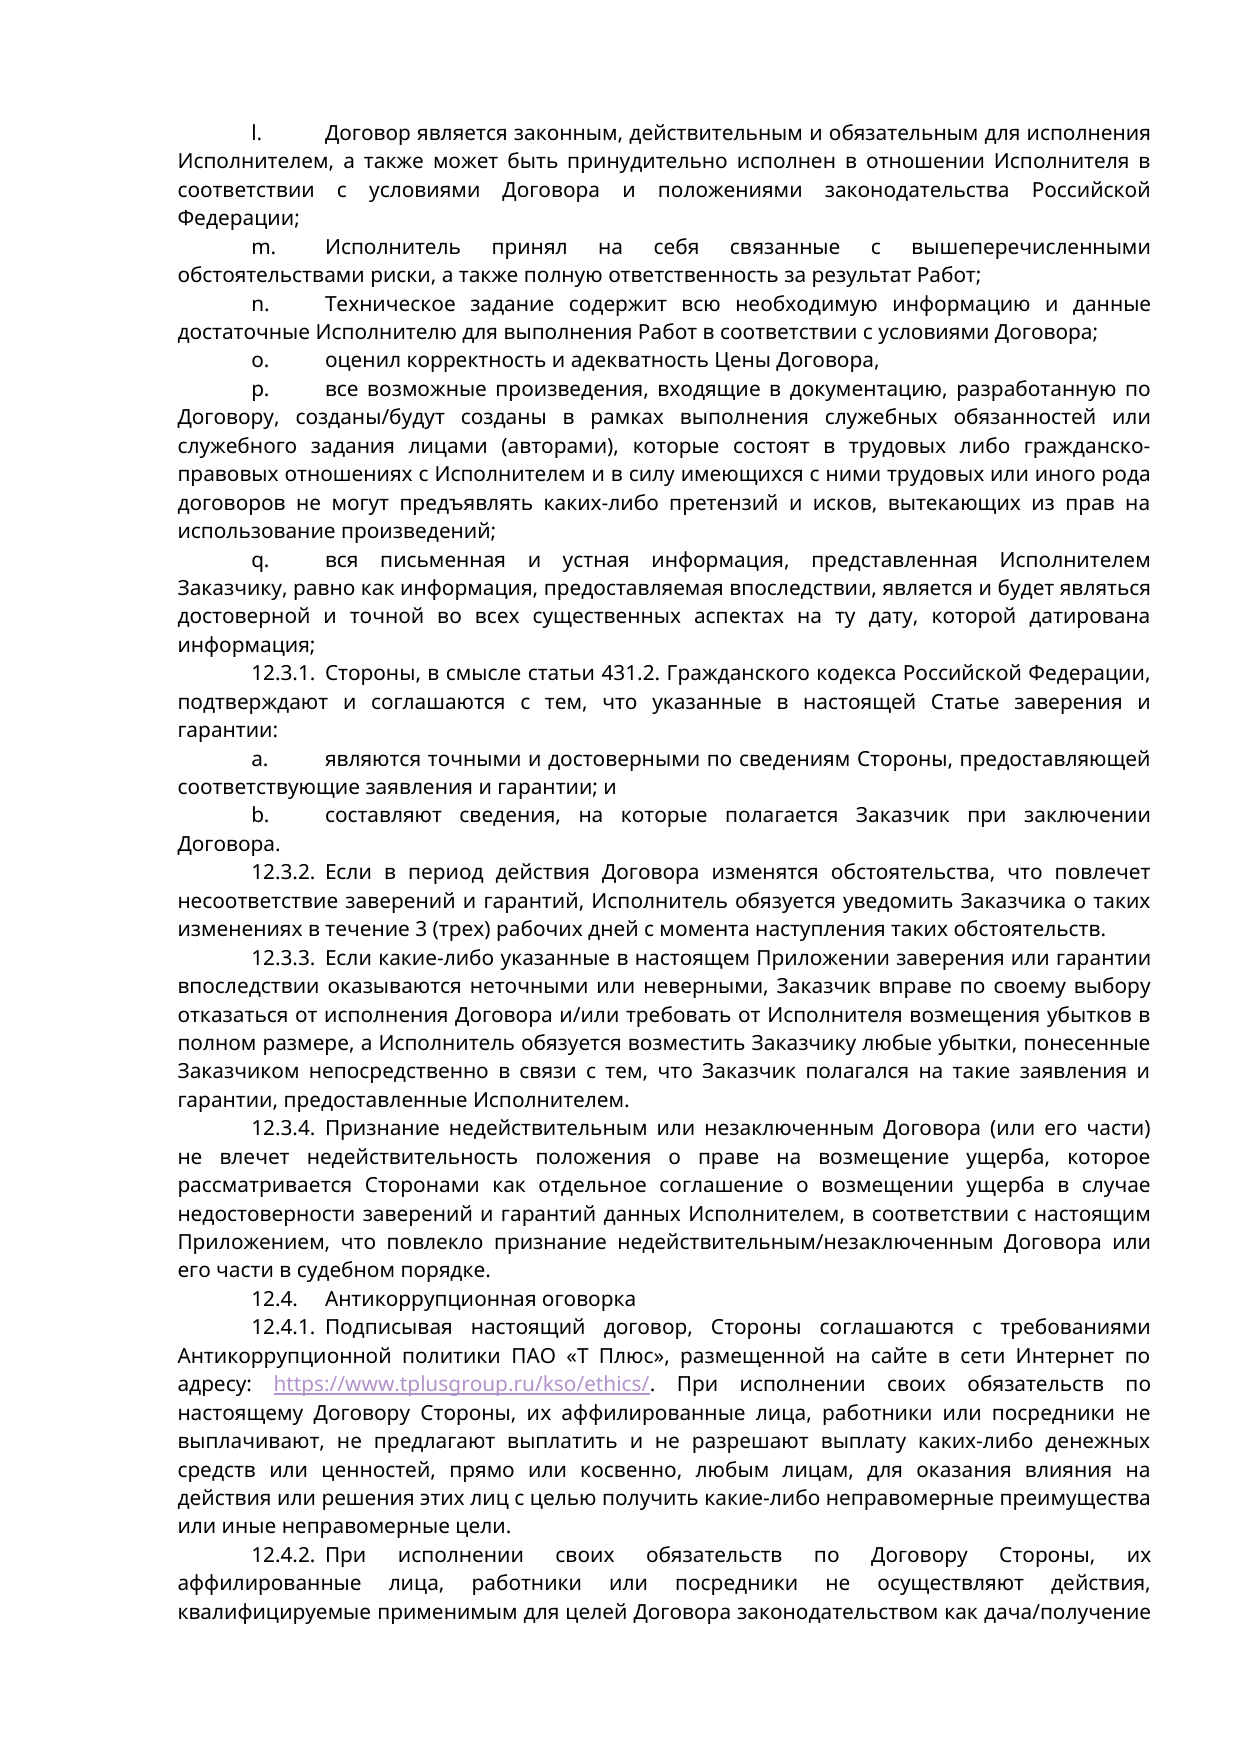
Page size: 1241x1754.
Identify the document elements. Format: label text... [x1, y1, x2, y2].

list все возможные произведения, входящие в документацию, разработанную по Договору, созданы/будут созданы в рамках выполнения служебных обязанностей или служебного задания лицами (авторами), которые состоят в трудовых либо гражданско-правовых отношениях с Исполнителем и в силу имеющихся с ними трудовых или иного рода договоров не могут предъявлять каких-либо претензий и исков, вытекающих из прав на использование произведений; [177, 374, 1152, 545]
list составляют сведения, на которые полагается Заказчик при заключении Договора. [177, 801, 1152, 857]
list Если в период действия Договора изменятся обстоятельства, что повлечет несоответствие заверений и гарантий, Исполнитель обязуется уведомить Заказчика о таких изменениях в течение 3 (трех) рабочих дней с момента наступления таких обстоятельств. [177, 857, 1152, 943]
list являются точными и достоверными по сведениям Стороны, предоставляющей соответствующие заявления и гарантии; и [177, 744, 1152, 801]
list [177, 1540, 1152, 1625]
list Стороны, в смысле статьи 431.2. Гражданского кодекса Российской Федерации, подтверждают и соглашаются с тем, что указанные в настоящей Статье заверения и гарантии: [177, 658, 1152, 744]
list Антикоррупционная оговорка [177, 1284, 1152, 1312]
list Если какие-либо указанные в настоящем Приложении заверения или гарантии впоследствии оказываются неточными или неверными, Заказчик вправе по своему выбору отказаться от исполнения Договора и/или требовать от Исполнителя возмещения убытков в полном размере, а Исполнитель обязуется возместить Заказчику любые убытки, понесенные Заказчиком непосредственно в связи с тем, что Заказчик полагался на такие заявления и гарантии, предоставленные Исполнителем. [177, 943, 1152, 1113]
list Договор является законным, действительным и обязательным для исполнения Исполнителем, а также может быть принудительно исполнен в отношении Исполнителя в соответствии с условиями Договора и положениями законодательства Российской Федерации; [177, 118, 1152, 232]
list Исполнитель принял на себя связанные с вышеперечисленными обстоятельствами риски, а также полную ответственность за результат Работ; [177, 232, 1152, 289]
list Подписывая настоящий договор, Стороны соглашаются с требованиями Антикоррупционной политики ПАО «Т Плюс», размещенной на сайте в сети Интернет по адресу: https://www.tplusgroup.ru/kso/ethics/. При исполнении своих обязательств по настоящему Договору Стороны, их аффилированные лица, работники или посредники не выплачивают, не предлагают выплатить и не разрешают выплату каких-либо денежных средств или ценностей, прямо или косвенно, любым лицам, для оказания влияния на действия или решения этих лиц с целью получить какие-либо неправомерные преимущества или иные неправомерные цели. [177, 1312, 1152, 1540]
list вся письменная и устная информация, представленная Исполнителем Заказчику, равно как информация, предоставляемая впоследствии, является и будет являться достоверной и точной во всех существенных аспектах на ту дату, которой датирована информация; [177, 545, 1152, 658]
list Признание недействительным или незаключенным Договора (или его части) не влечет недействительность положения о праве на возмещение ущерба, которое рассматривается Сторонами как отдельное соглашение о возмещении ущерба в случае недостоверности заверений и гарантий данных Исполнителем, в соответствии с настоящим Приложением, что повлекло признание недействительным/незаключенным Договора или его части в судебном порядке. [177, 1113, 1152, 1284]
list оценил корректность и адекватность Цены Договора, [177, 346, 1152, 374]
list Техническое задание содержит всю необходимую информацию и данные достаточные Исполнителю для выполнения Работ в соответствии с условиями Договора; [177, 289, 1152, 346]
